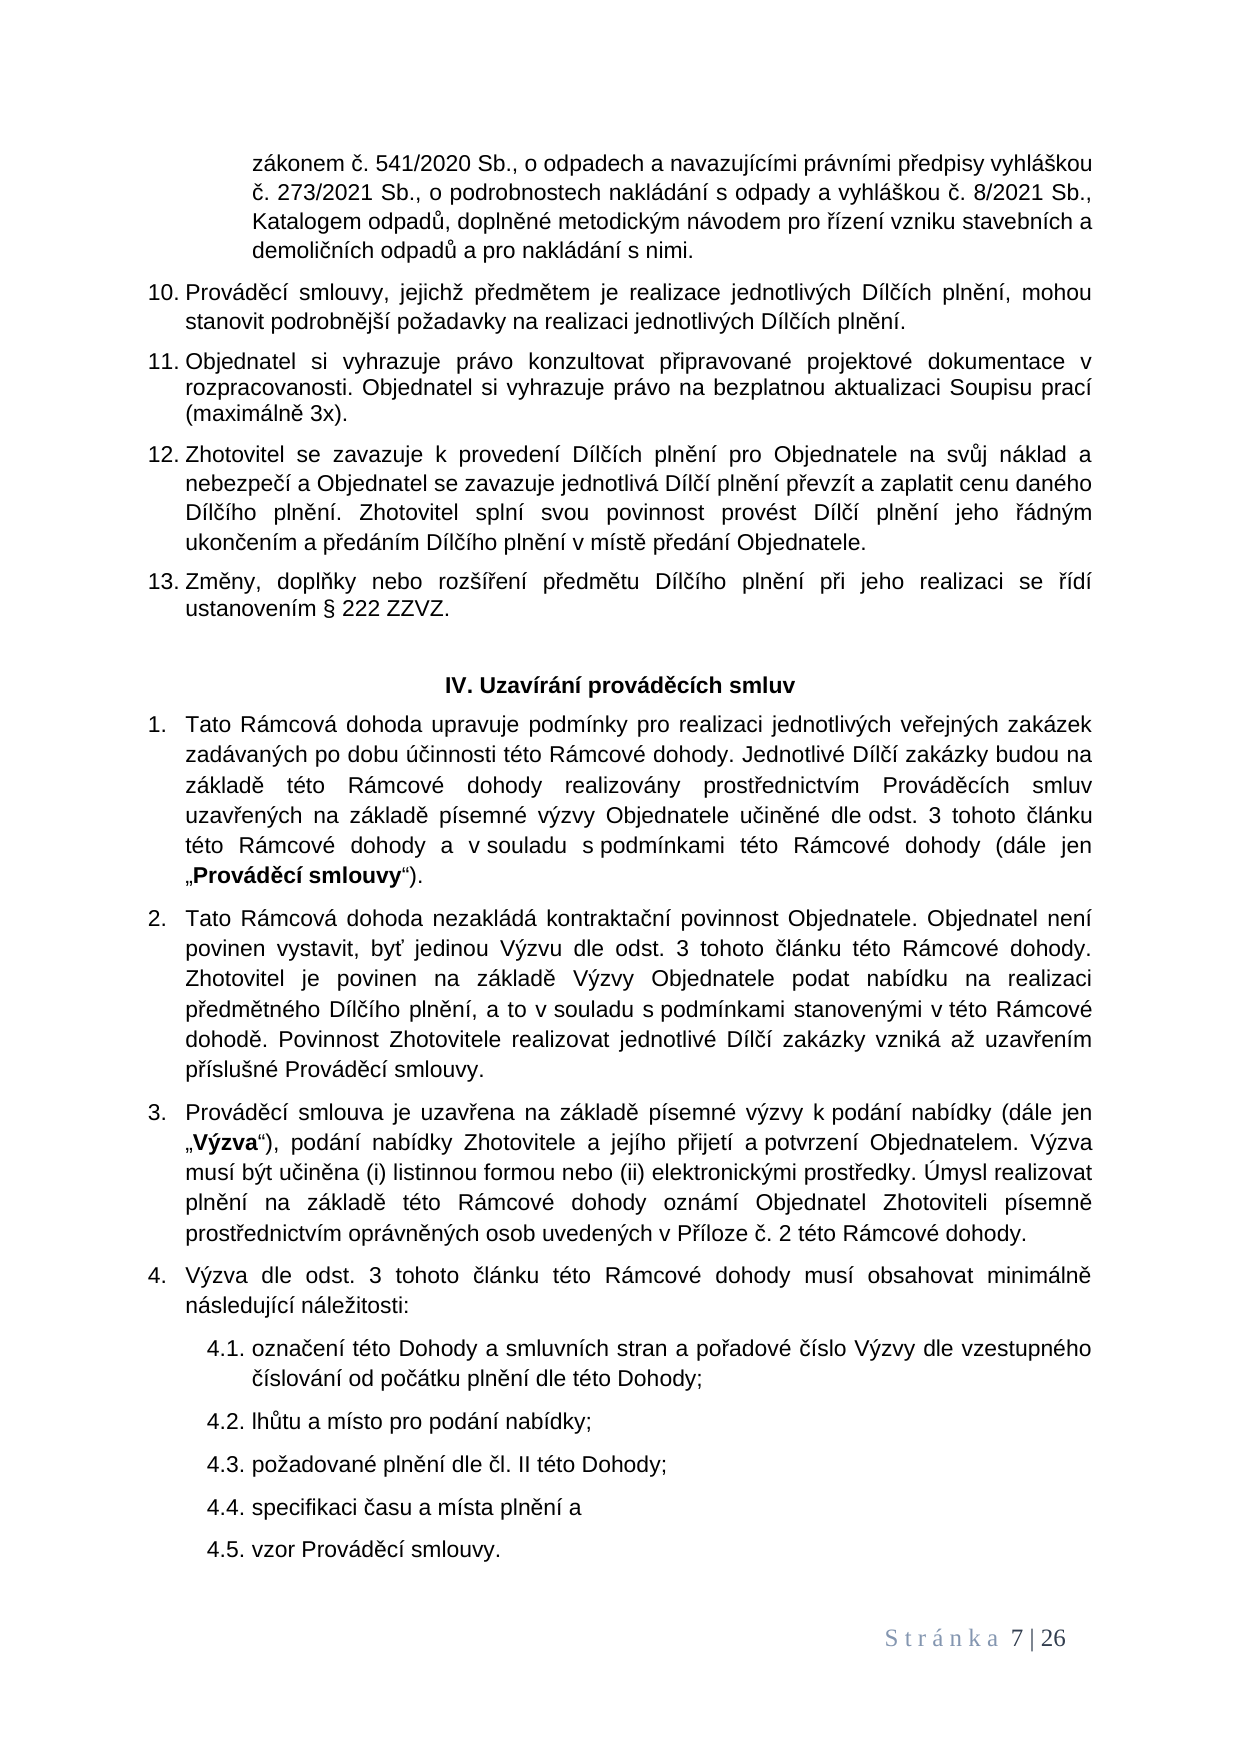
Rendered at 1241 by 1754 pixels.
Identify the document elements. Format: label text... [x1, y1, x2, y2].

list Prováděcí smlouvy, jejichž předmětem je realizace jednotlivých Dílčích plnění, mohou stanovit podrobnější požadavky na realizaci jednotlivých Dílčích plnění. [148, 277, 1093, 335]
list Změny, doplňky nebo rozšíření předmětu Dílčího plnění při jeho realizaci se řídí ustanovením § 222 ZZVZ. [148, 568, 1093, 621]
list Objednatel si vyhrazuje právo konzultovat připravované projektové dokumentace v rozpracovanosti. Objednatel si vyhrazuje právo na bezplatnou aktualizaci Soupisu prací (maximálně 3x). [148, 348, 1093, 427]
list požadované plnění dle čl. II této Dohody; [207, 1451, 1093, 1477]
list Tato Rámcová dohoda nezakládá kontraktační povinnost Objednatele. Objednatel není povinen vystavit, byť jedinou Výzvu dle odst. 3 tohoto článku této Rámcové dohody. Zhotovitel je povinen na základě Výzvy Objednatele podat nabídku na realizaci předmětného Dílčího plnění, a to v souladu s podmínkami stanovenými v této Rámcové dohodě. Povinnost Zhotovitele realizovat jednotlivé Dílčí zakázky vzniká až uzavřením příslušné Prováděcí smlouvy. [148, 905, 1093, 1082]
list Zhotovitel se zavazuje k provedení Dílčích plnění pro Objednatele na svůj náklad a nebezpečí a Objednatel se zavazuje jednotlivá Dílčí plnění převzít a zaplatit cenu daného Dílčího plnění. Zhotovitel splní svou povinnost provést Dílčí plnění jeho řádným ukončením a předáním Dílčího plnění v místě předání Objednatele. [148, 439, 1093, 556]
list Výzva dle odst. 3 tohoto článku této Rámcové dohody musí obsahovat minimálně následující náležitosti: [148, 1262, 1093, 1319]
list vzor Prováděcí smlouvy. [207, 1536, 1093, 1563]
list Prováděcí smlouva je uzavřena na základě písemné výzvy k podání nabídky (dále jen „Výzva“), podání nabídky Zhotovitele a jejího přijetí a potvrzení Objednatelem. Výzva musí být učiněna (i) listinnou formou nebo (ii) elektronickými prostředky. Úmysl realizovat plnění na základě této Rámcové dohody oznámí Objednatel Zhotoviteli písemně prostřednictvím oprávněných osob uvedených v Příloze č. 2 této Rámcové dohody. [148, 1099, 1093, 1246]
list specifikaci času a místa plnění a [207, 1493, 1093, 1520]
list Tato Rámcová dohoda upravuje podmínky pro realizaci jednotlivých veřejných zakázek zadávaných po dobu účinnosti této Rámcové dohody. Jednotlivé Dílčí zakázky budou na základě této Rámcové dohody realizovány prostřednictvím Prováděcích smluv uzavřených na základě písemné výzvy Objednatele učiněné dle odst. 3 tohoto článku této Rámcové dohody a v souladu s podmínkami této Rámcové dohody (dále jen „Prováděcí smlouvy“). [148, 711, 1093, 889]
list lhůtu a místo pro podání nabídky; [207, 1408, 1093, 1434]
text IV. Uzavírání prováděcích smluv [148, 672, 1093, 699]
list označení této Dohody a smluvních stran a pořadové číslo Výzvy dle vzestupného číslování od počátku plnění dle této Dohody; [207, 1335, 1093, 1392]
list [207, 148, 1093, 264]
